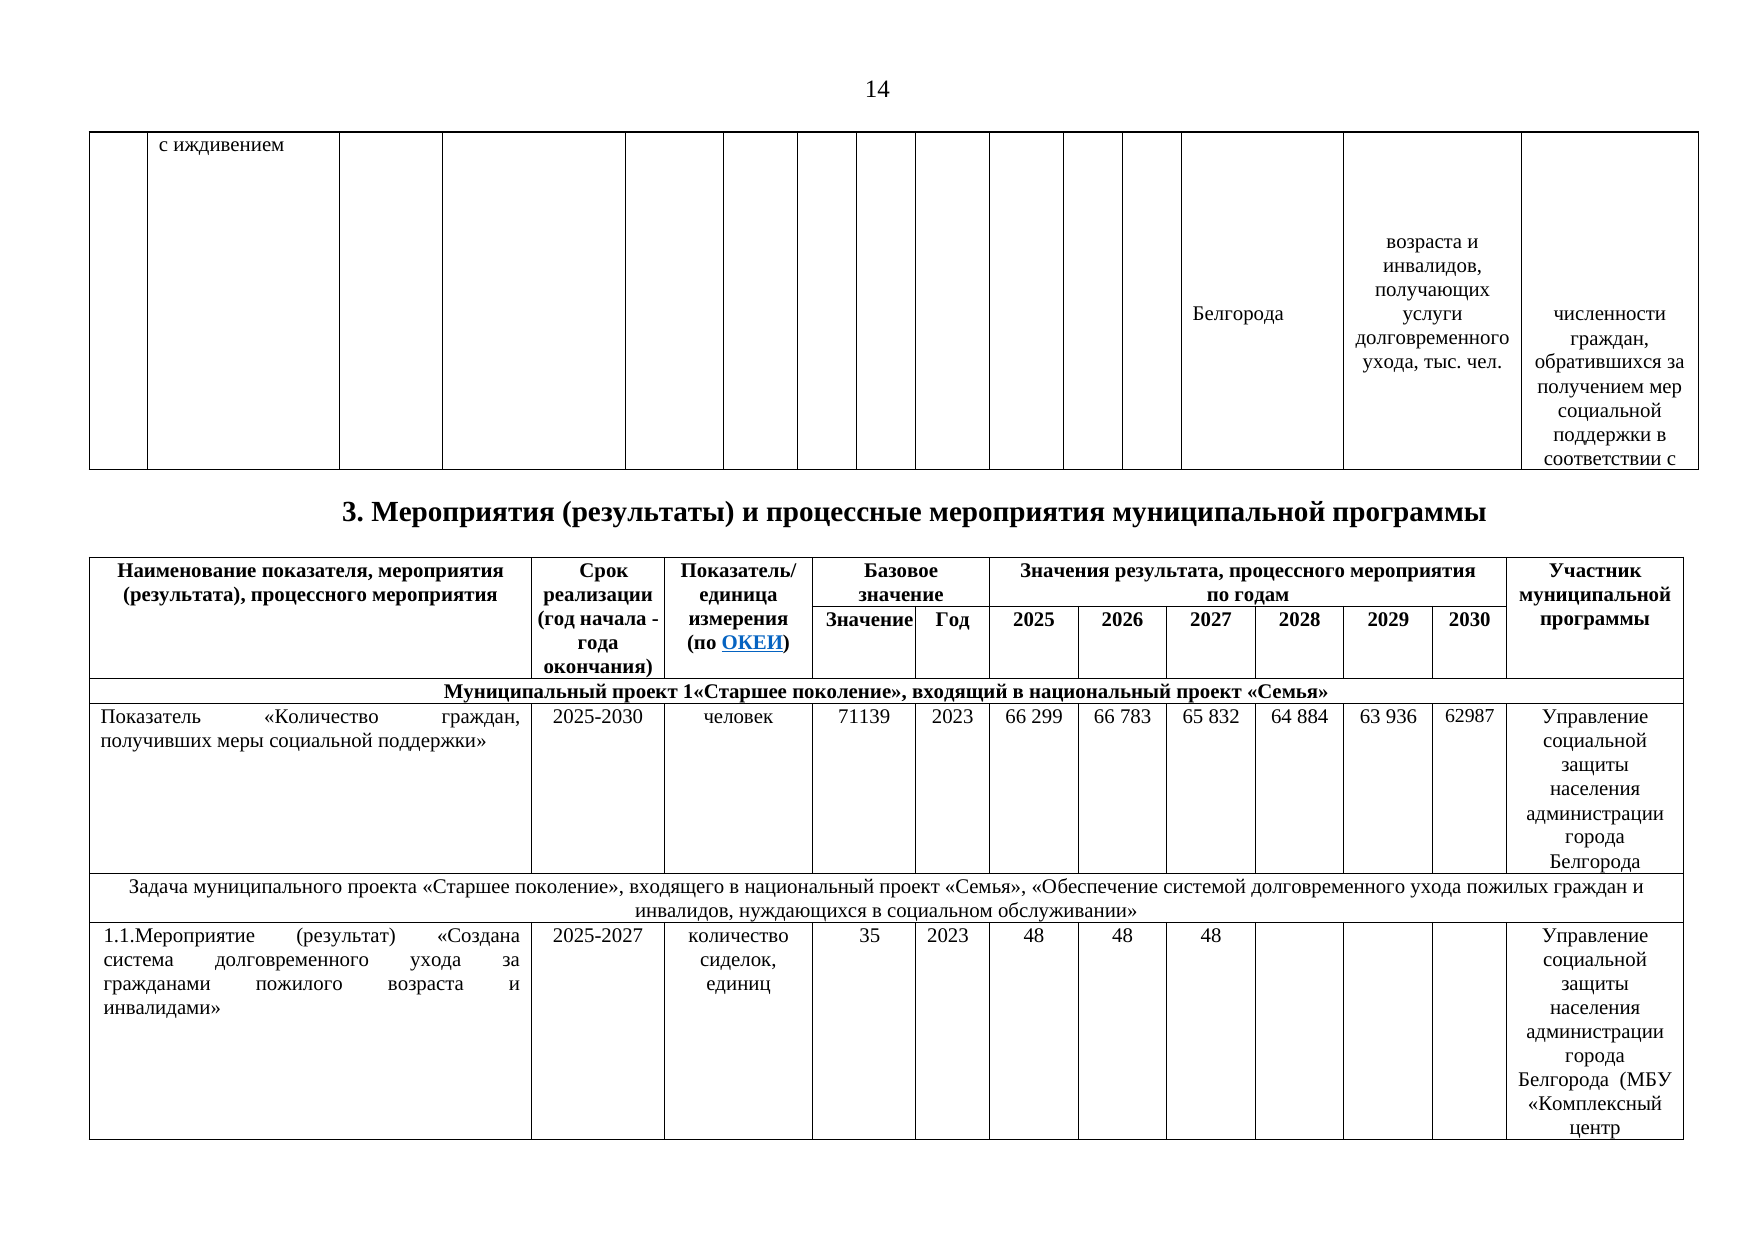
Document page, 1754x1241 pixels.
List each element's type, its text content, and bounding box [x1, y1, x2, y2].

table_header Наименование показателя, мероприятия (результата), процессного мероприятия [90, 558, 531, 678]
table_cell 1.1.Мероприятие (результат) «Создана система долговременного ухода за гражданами пожилого возраста и инвалидами» [90, 923, 531, 1139]
table_cell 2026 [1079, 607, 1166, 678]
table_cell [1344, 133, 1521, 469]
table_cell [1344, 923, 1432, 1139]
table_cell 48 [1167, 923, 1255, 1139]
table_cell количество сиделок, единиц [665, 923, 812, 1139]
table_cell 35 [813, 923, 915, 1139]
table_cell 2025-2030 [532, 704, 664, 873]
table_cell 2025 [990, 607, 1078, 678]
table_cell 71139 [813, 704, 915, 873]
table_cell 2027 [1167, 607, 1255, 678]
table_cell человек [665, 704, 812, 873]
table_header Значения результата, процессного мероприятия по годам [990, 558, 1506, 606]
table_cell 66 783 [1079, 704, 1166, 873]
table_cell 48 [990, 923, 1078, 1139]
table_cell [1433, 923, 1506, 1139]
table_cell 2025-2027 [532, 923, 664, 1139]
text 3. Мероприятия (результаты) и процессные мероприятия муниципальной программы [193, 494, 1636, 528]
table_cell [1256, 923, 1343, 1139]
table_header Показатель/ единица измерения (по ОКЕИ) [665, 558, 812, 678]
table_cell Управление социальной защиты населения администрации города Белгорода [1507, 704, 1683, 873]
table_cell Значение [813, 607, 915, 678]
table_cell 2030 [1433, 607, 1506, 678]
table_cell Год [916, 607, 989, 678]
table_cell 48 [1079, 923, 1166, 1139]
table_cell 66 299 [990, 704, 1078, 873]
table_cell 62987 [1433, 704, 1506, 873]
table_cell 2029 [1344, 607, 1432, 678]
table_cell 2028 [1256, 607, 1343, 678]
table_cell 65 832 [1167, 704, 1255, 873]
table_header Базовое значение [813, 558, 989, 606]
table_cell 64 884 [1256, 704, 1343, 873]
table_header Срок реализации (год начала - года окончания) [532, 558, 664, 678]
table_cell 2023 [916, 704, 989, 873]
table_cell 2023 [916, 923, 989, 1139]
table_cell 63 936 [1344, 704, 1432, 873]
table_header Участник муниципальной программы [1507, 558, 1683, 678]
table_cell Задача муниципального проекта «Старшее поколение», входящего в национальный проект «Семья», «Обеспечение системой долговременного ухода пожилых граждан и инвалидов, нуждающихся в социальном обслуживании» [90, 874, 1683, 922]
table_cell Муниципальный проект 1«Старшее поколение», входящий в национальный проект «Семья» [90, 679, 1683, 703]
table_cell Показатель «Количество граждан, получивших меры социальной поддержки» [90, 704, 531, 873]
